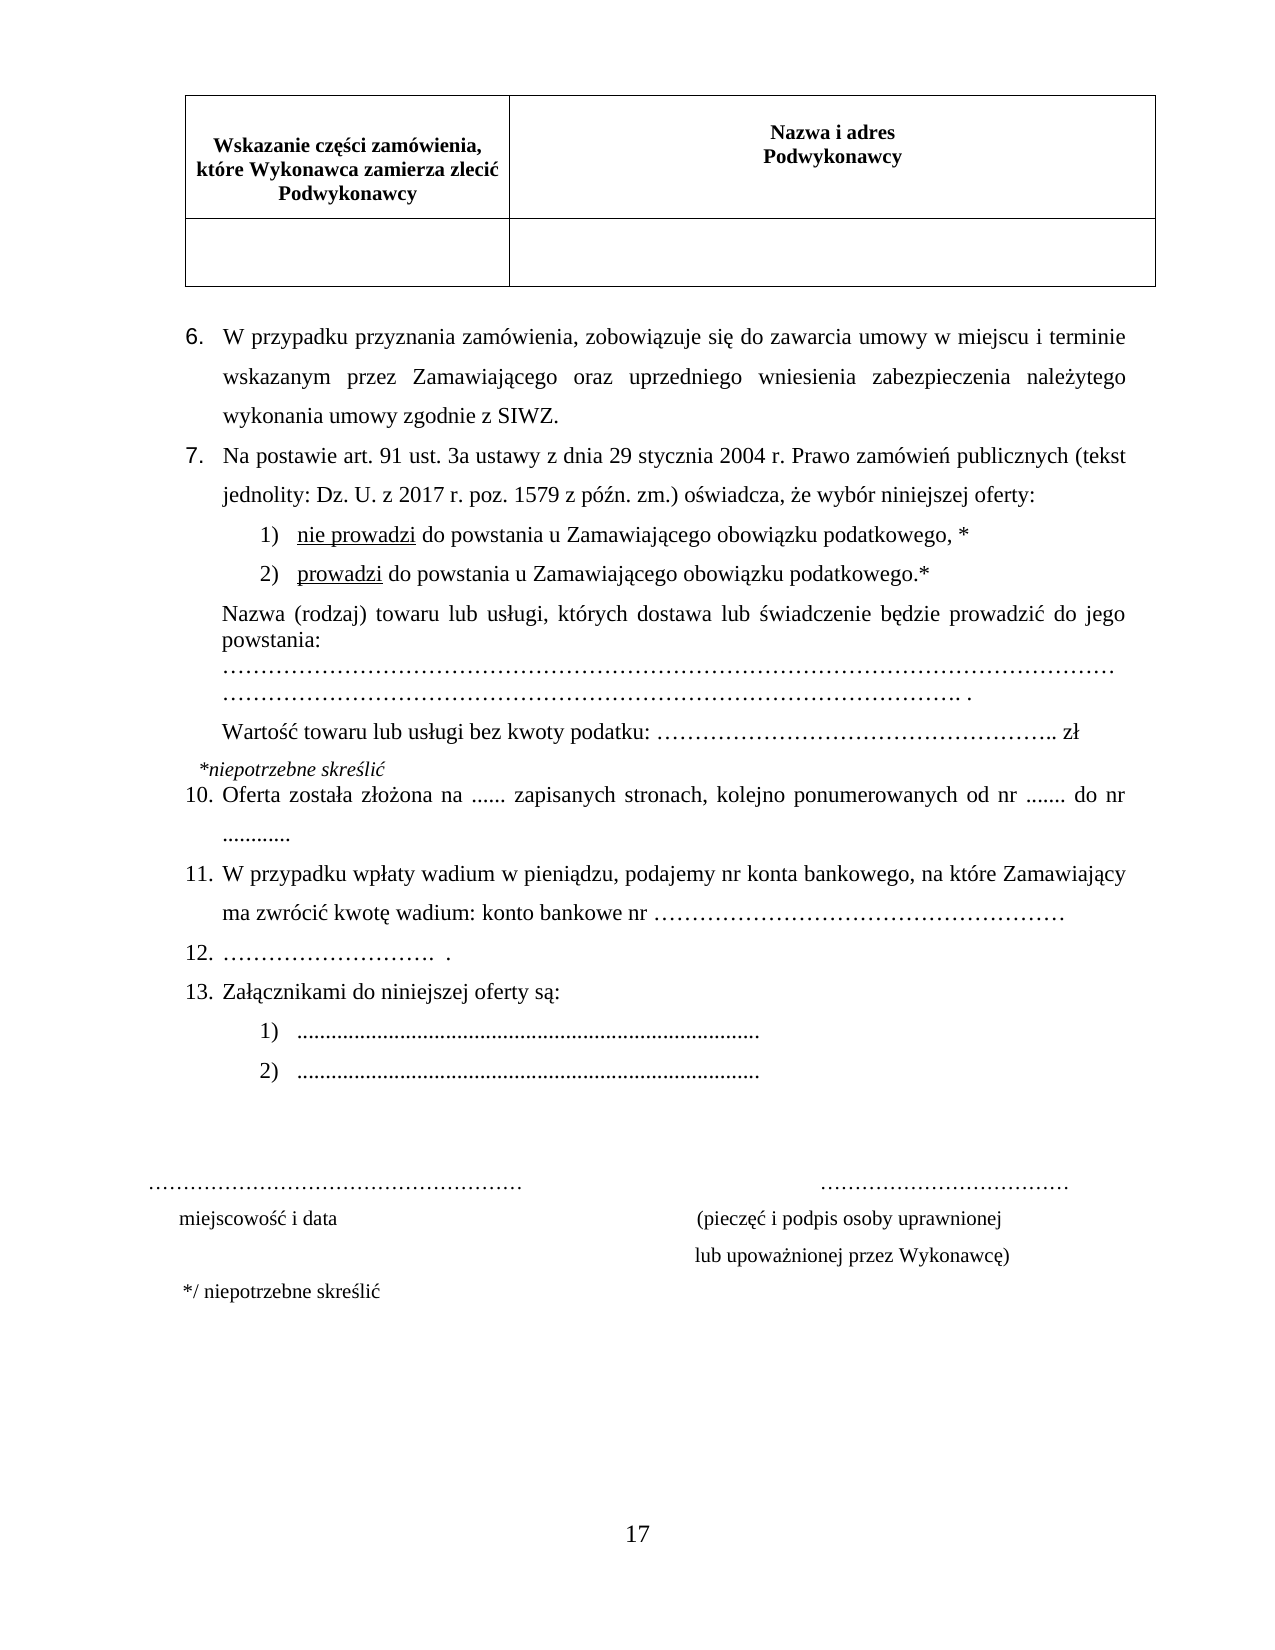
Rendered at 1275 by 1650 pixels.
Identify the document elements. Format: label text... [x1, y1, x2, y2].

list W przypadku wpłaty wadium w pieniądzu, podajemy nr konta bankowego, na które Zamawiający ma zwrócić kwotę wadium: konto bankowe nr ……………………………………………… [185, 859, 1127, 925]
text ……………………………………………… ……………………………… [148, 1169, 1127, 1194]
list ................................................................................. [259, 1057, 1127, 1083]
list W przypadku przyznania zamówienia, zobowiązuje się do zawarcia umowy w miejscu i terminie wskazanym przez Zamawiającego oraz uprzedniego wniesienia zabezpieczenia należytego wykonania umowy zgodnie z SIWZ. [185, 323, 1127, 429]
list Na postawie art. 91 ust. 3a ustawy z dnia 29 stycznia 2004 r. Prawo zamówień publicznych (tekst jednolity: Dz. U. z 2017 r. poz. 1579 z późn. zm.) oświadcza, że wybór niniejszej oferty: [185, 442, 1127, 508]
table_header Wskazanie części zamówienia, które Wykonawca zamierza zlecić Podwykonawcy [186, 96, 509, 217]
list nie prowadzi do powstania u Zamawiającego obowiązku podatkowego, * [259, 521, 1127, 547]
text */ niepotrzebne skreślić [148, 1279, 1127, 1303]
text *niepotrzebne skreślić [177, 757, 1127, 781]
table_cell [186, 219, 509, 286]
table_cell [510, 219, 1155, 286]
list Oferta została złożona na ...... zapisanych stronach, kolejno ponumerowanych od nr ....... do nr ............ [185, 781, 1127, 846]
text Wartość towaru lub usługi bez kwoty podatku: …………………………………………….. zł [222, 718, 1127, 744]
list Załącznikami do niniejszej oferty są: [185, 978, 1127, 1004]
text lub upoważnionej przez Wykonawcę) [148, 1243, 1127, 1267]
list ………………………. . [185, 938, 1127, 965]
table_header Nazwa i adres Podwykonawcy [510, 96, 1155, 217]
list prowadzi do powstania u Zamawiającego obowiązku podatkowego.* [259, 560, 1127, 587]
text miejscowość i data (pieczęć i podpis osoby uprawnionej [148, 1206, 1127, 1230]
text Nazwa (rodzaj) towaru lub usługi, których dostawa lub świadczenie będzie prowadzić do jego powstania: ……………………………………………………………………………………………………………………………………………………………………………………………. . [222, 600, 1127, 705]
list ................................................................................. [259, 1017, 1127, 1044]
